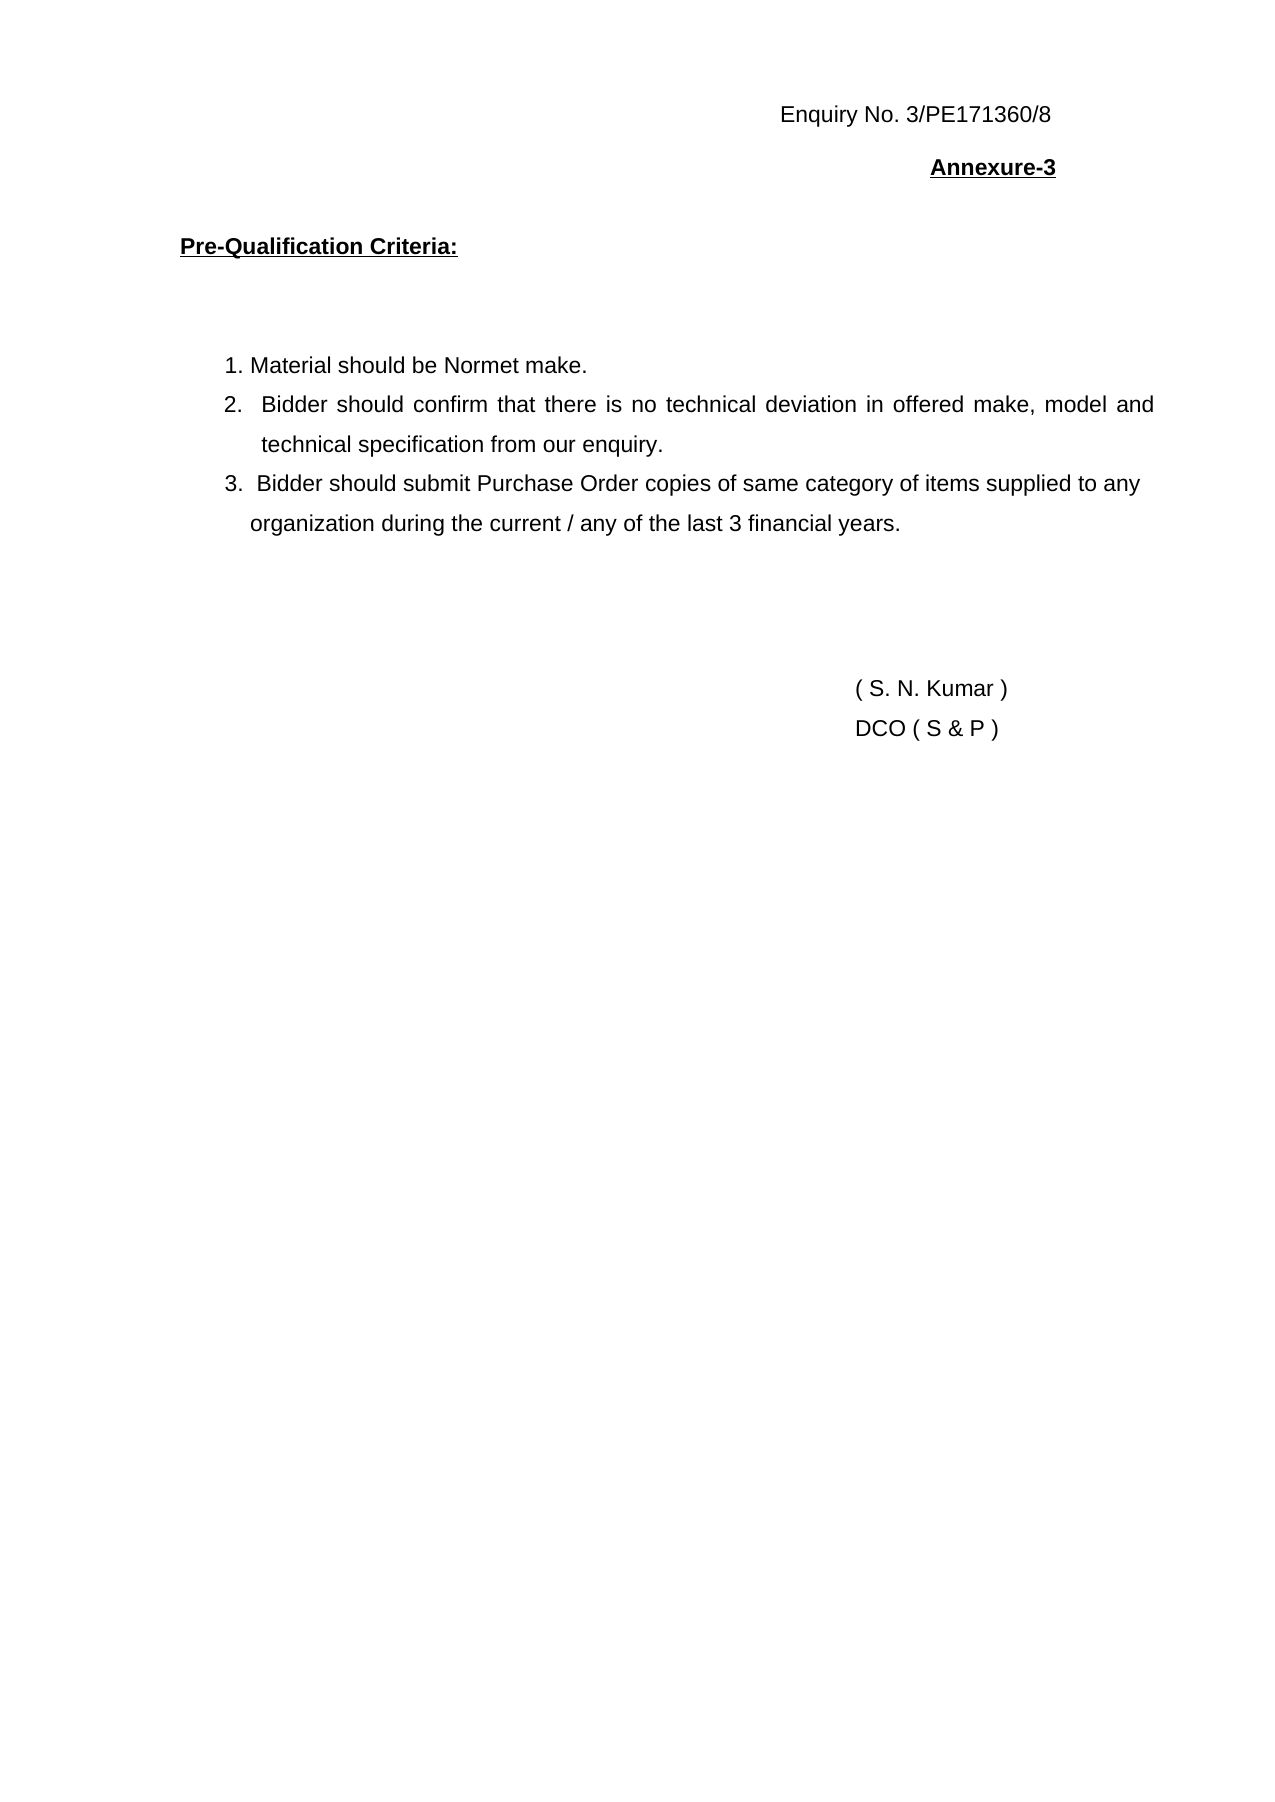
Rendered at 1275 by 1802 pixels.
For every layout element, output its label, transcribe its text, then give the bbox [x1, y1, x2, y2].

text Annexure-3 [855, 154, 1155, 180]
text Enquiry No. 3/PE171360/8 [180, 101, 1155, 128]
text ( S. N. Kumar ) [180, 675, 1155, 701]
text Pre-Qualification Criteria: [180, 233, 1155, 259]
text DCO ( S & P ) [180, 714, 1155, 741]
text 3. Bidder should submit Purchase Order copies of same category of items supplied to any [180, 470, 1155, 496]
text 1. Material should be Normet make. [180, 352, 1155, 378]
text organization during the current / any of the last 3 financial years. [180, 509, 1155, 536]
list Bidder should confirm that there is no technical deviation in offered make, model and technical specification from our enquiry. [224, 391, 1155, 457]
